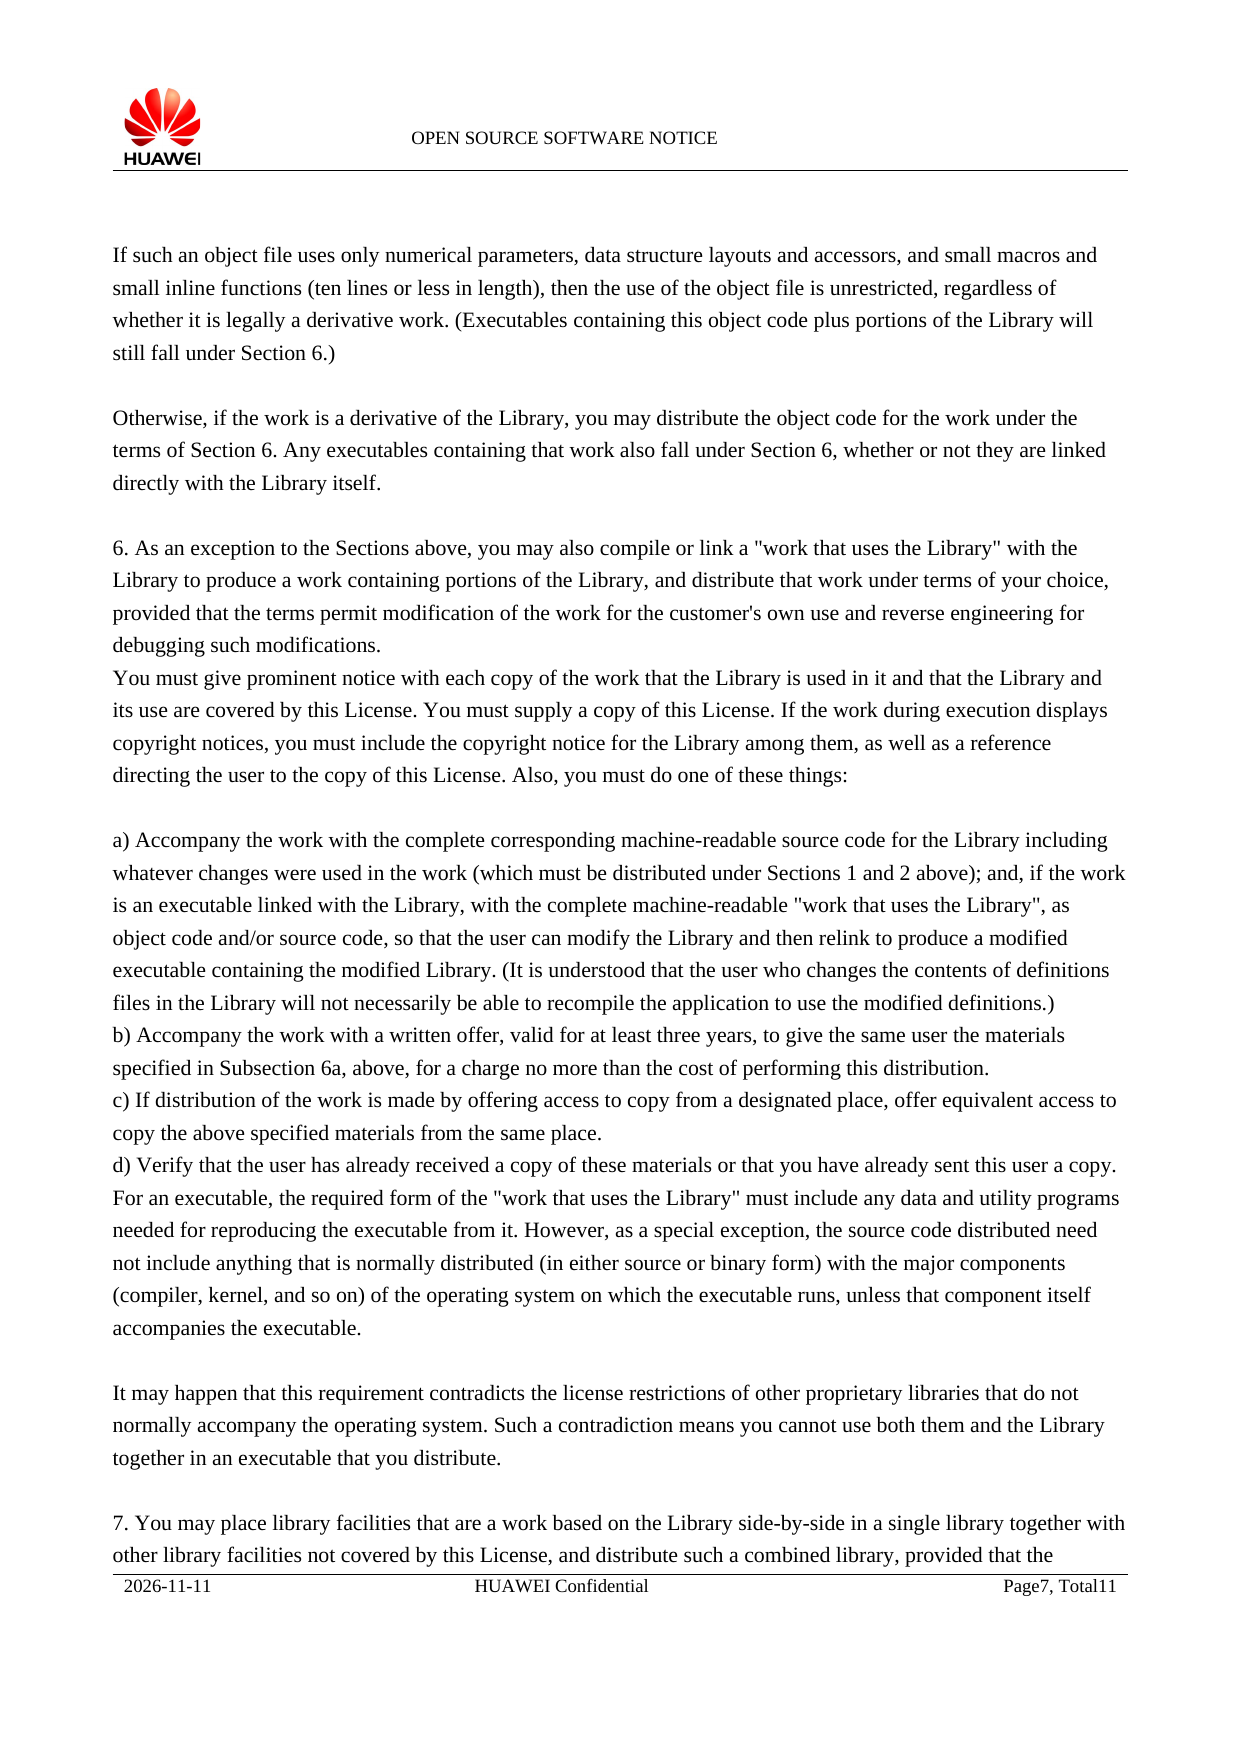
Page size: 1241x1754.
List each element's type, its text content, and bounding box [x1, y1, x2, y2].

picture [124, 88, 201, 165]
